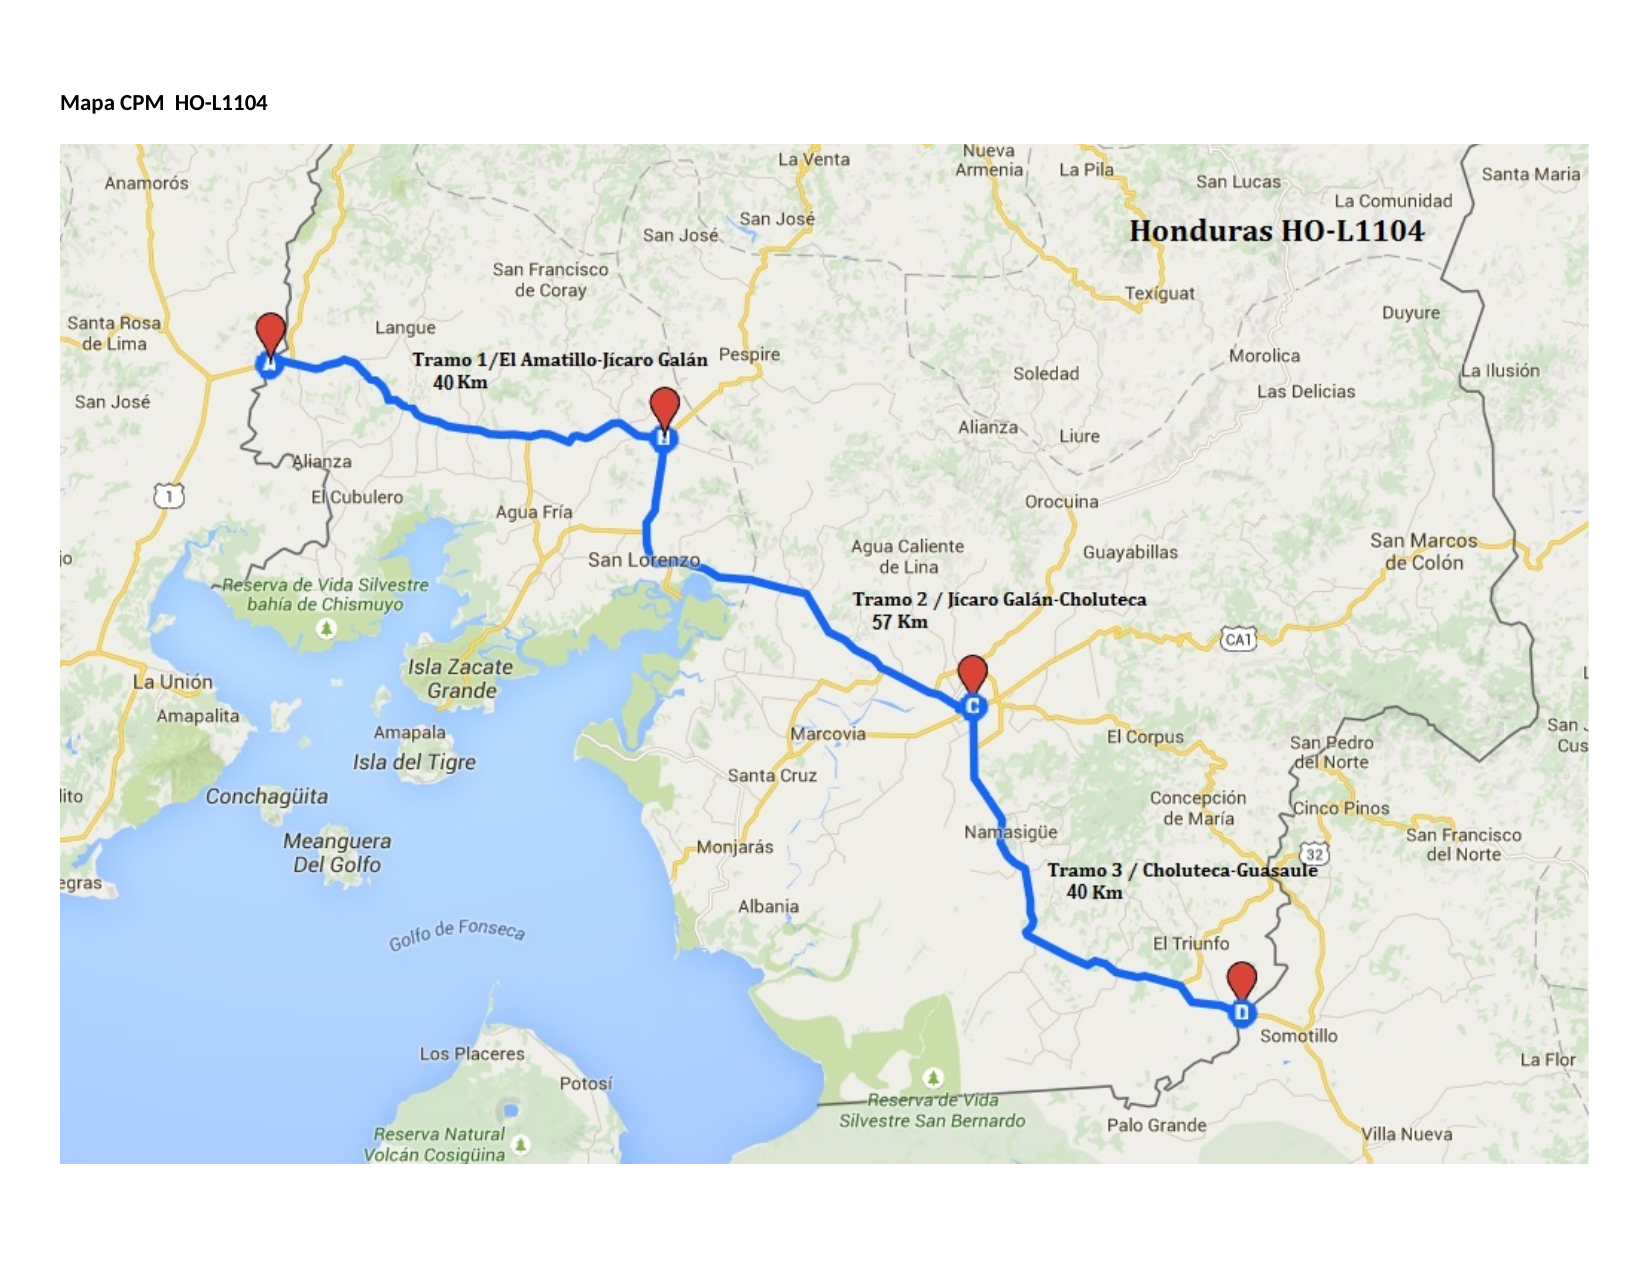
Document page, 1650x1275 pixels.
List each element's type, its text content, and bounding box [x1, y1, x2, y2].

text Mapa CPM HO-L1104 [60, 88, 1590, 116]
picture [60, 144, 1589, 1164]
